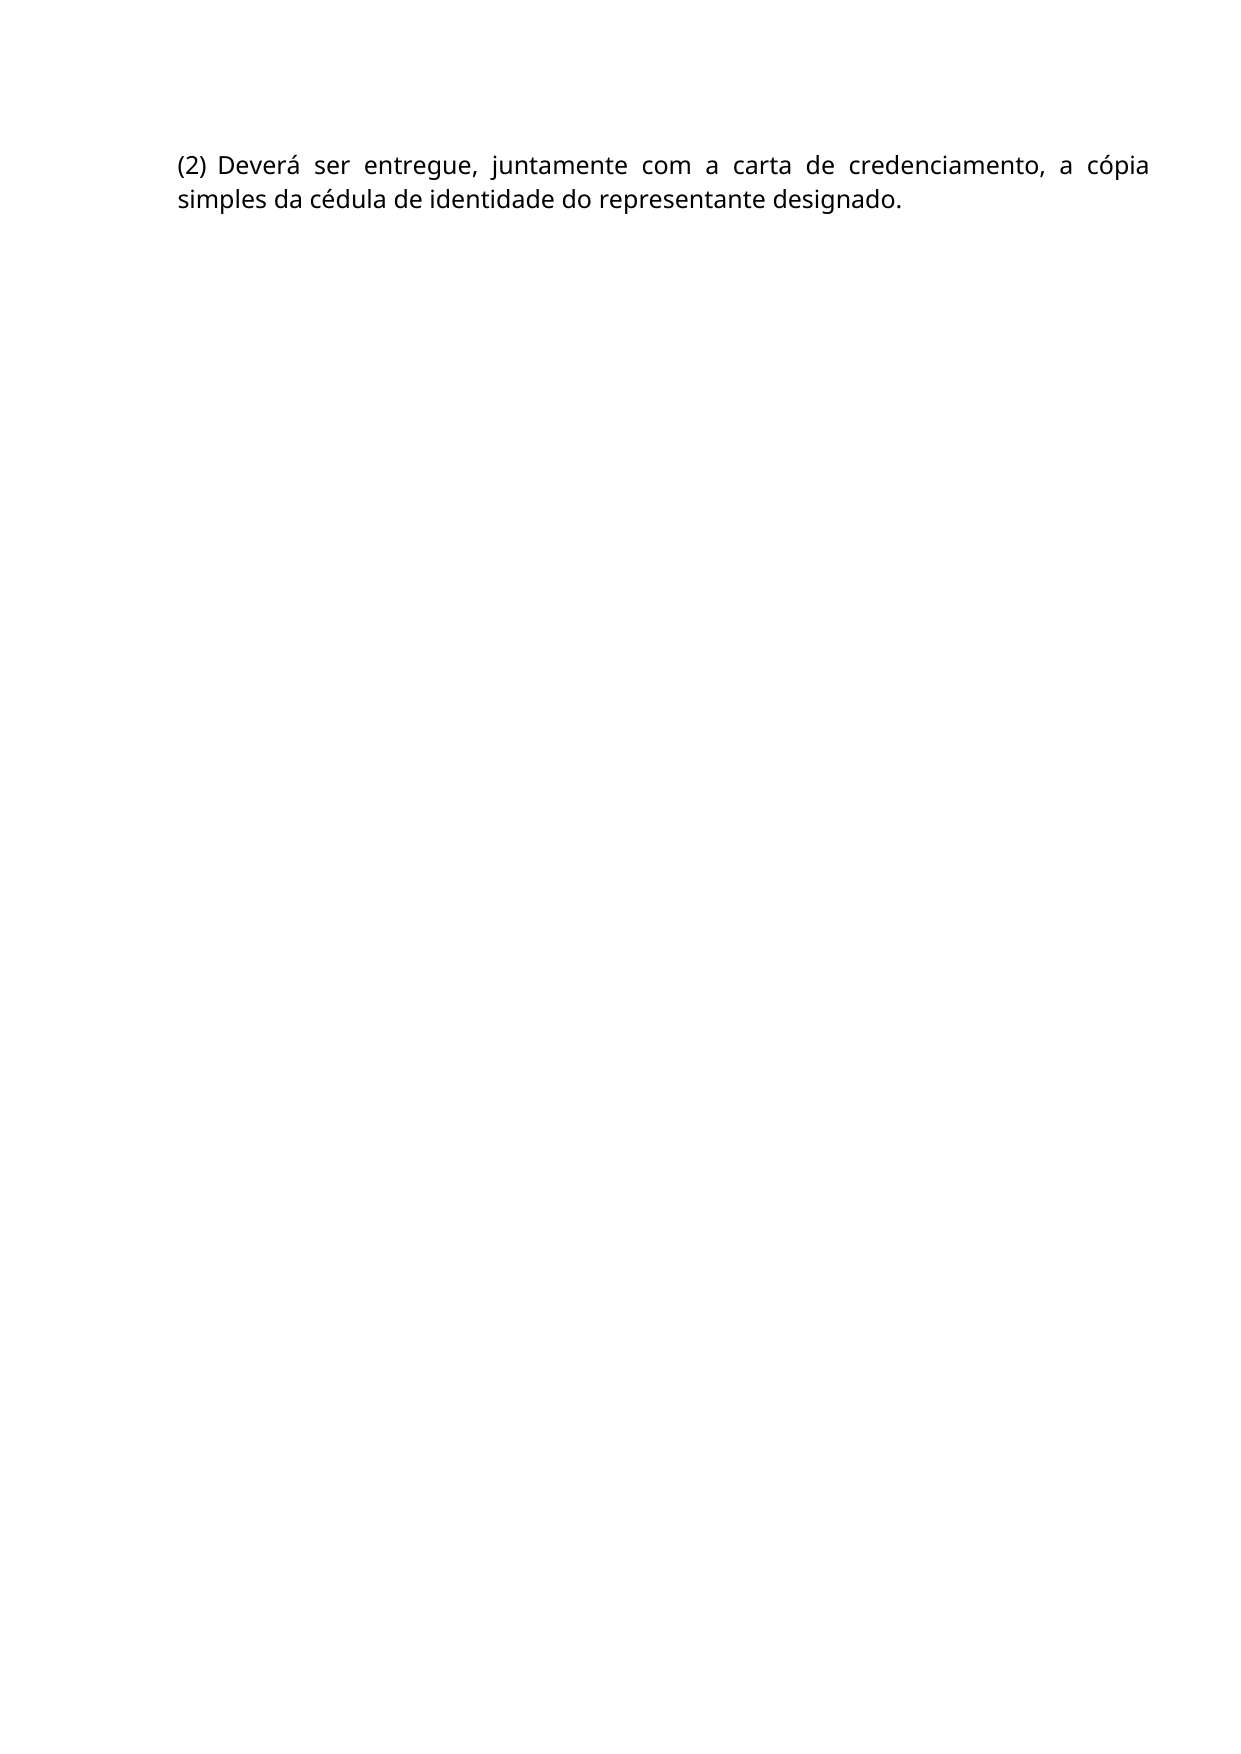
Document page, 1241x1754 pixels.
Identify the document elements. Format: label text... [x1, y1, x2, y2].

list Deverá ser entregue, juntamente com a carta de credenciamento, a cópia simples da cédula de identidade do representante designado. [177, 148, 1151, 216]
